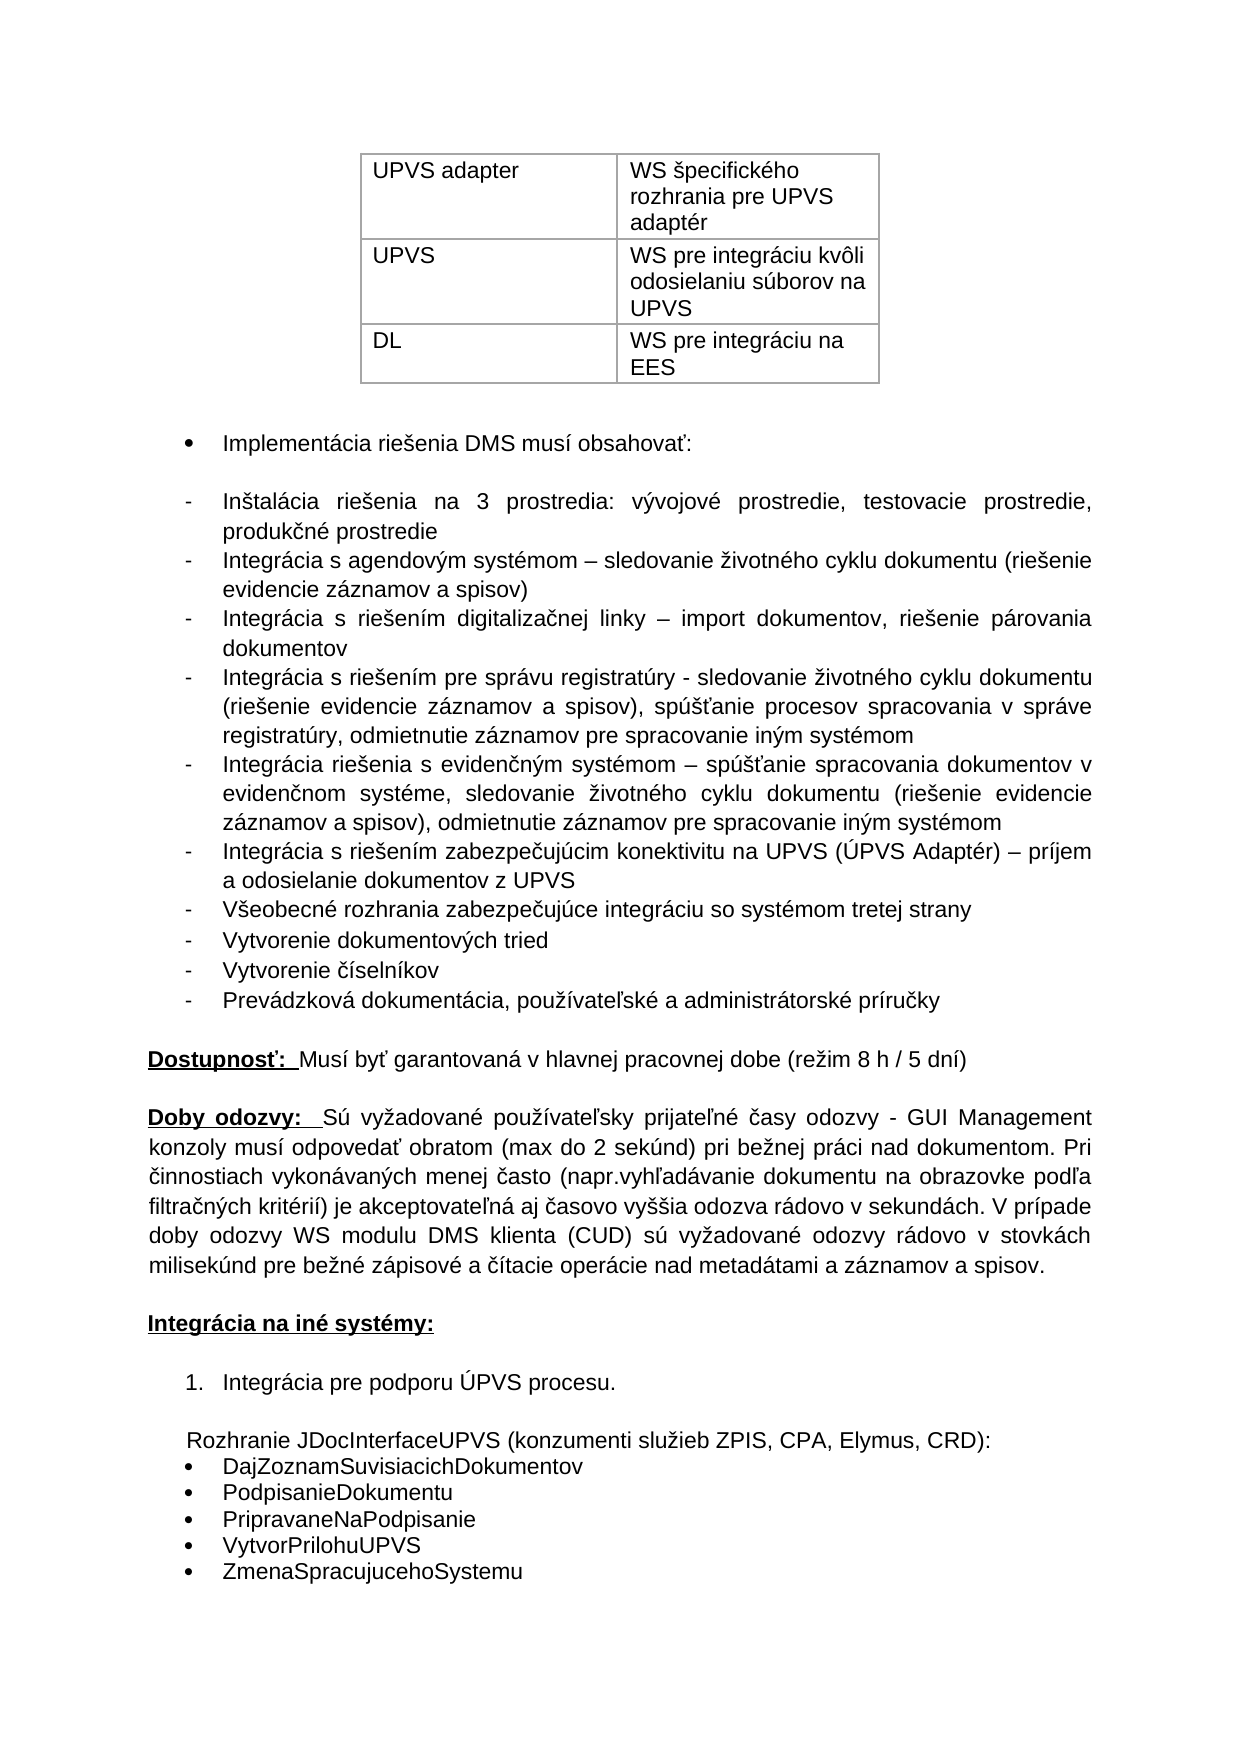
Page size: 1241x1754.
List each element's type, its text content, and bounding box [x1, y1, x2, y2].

text Rozhranie JDocInterfaceUPVS (konzumenti služieb ZPIS, CPA, Elymus, CRD): [148, 1427, 1092, 1453]
list Vytvorenie dokumentových tried [185, 926, 1093, 954]
list Integrácia s riešením digitalizačnej linky – import dokumentov, riešenie párovania dokumentov [185, 604, 1093, 661]
list VytvorPrilohuUPVS [185, 1532, 1093, 1558]
text Integrácia na iné systémy: [147, 1310, 1092, 1337]
list Integrácia s riešením pre správu registratúry - sledovanie životného cyklu dokumentu (riešenie evidencie záznamov a spisov), spúšťanie procesov spracovania v správe registratúry, odmietnutie záznamov pre spracovanie iným systémom [185, 663, 1093, 748]
table_cell DL [362, 325, 616, 382]
list Vytvorenie číselníkov [185, 956, 1093, 984]
list ZmenaSpracujucehoSystemu [185, 1558, 1093, 1585]
list DajZoznamSuvisiacichDokumentov [185, 1453, 1093, 1479]
table_cell WS špecifického rozhrania pre UPVS adaptér [618, 155, 878, 238]
list Implementácia riešenia DMS musí obsahovať: [185, 429, 1093, 456]
list Prevádzková dokumentácia, používateľské a administrátorské príručky [185, 986, 1093, 1014]
text Dostupnosť: Musí byť garantovaná v hlavnej pracovnej dobe (režim 8 h / 5 dní) [147, 1046, 1092, 1072]
list Všeobecné rozhrania zabezpečujúce integráciu so systémom tretej strany [185, 896, 1093, 924]
list Integrácia riešenia s evidenčným systémom – spúšťanie spracovania dokumentov v evidenčnom systéme, sledovanie životného cyklu dokumentu (riešenie evidencie záznamov a spisov), odmietnutie záznamov pre spracovanie iným systémom [185, 750, 1093, 835]
table_cell WS pre integráciu na EES [618, 325, 878, 382]
list PodpisanieDokumentu [185, 1479, 1093, 1506]
list PripravaneNaPodpisanie [185, 1506, 1093, 1532]
list Integrácia pre podporu ÚPVS procesu. [185, 1369, 1093, 1395]
text Doby odozvy: Sú vyžadované používateľsky prijateľné časy odozvy - GUI Management konzoly musí odpovedať obratom (max do 2 sekúnd) pri bežnej práci nad dokumentom. Pri činnostiach vykonávaných menej často (napr.vyhľadávanie dokumentu na obrazovke podľa filtračných kritérií) je akceptovateľná aj časovo vyššia odozva rádovo v sekundách. V prípade doby odozvy WS modulu DMS klienta (CUD) sú vyžadované odozvy rádovo v stovkách milisekúnd pre bežné zápisové a čítacie operácie nad metadátami a záznamov a spisov. [147, 1104, 1092, 1278]
table_cell WS pre integráciu kvôli odosielaniu súborov na UPVS [618, 240, 878, 323]
list Integrácia s riešením zabezpečujúcim konektivitu na UPVS (ÚPVS Adaptér) – príjem a odosielanie dokumentov z UPVS [185, 837, 1093, 893]
list Integrácia s agendovým systémom – sledovanie životného cyklu dokumentu (riešenie evidencie záznamov a spisov) [185, 546, 1093, 602]
table_cell UPVS adapter [362, 155, 616, 238]
list Inštalácia riešenia na 3 prostredia: vývojové prostredie, testovacie prostredie, produkčné prostredie [185, 487, 1093, 544]
table_cell UPVS [362, 240, 616, 323]
